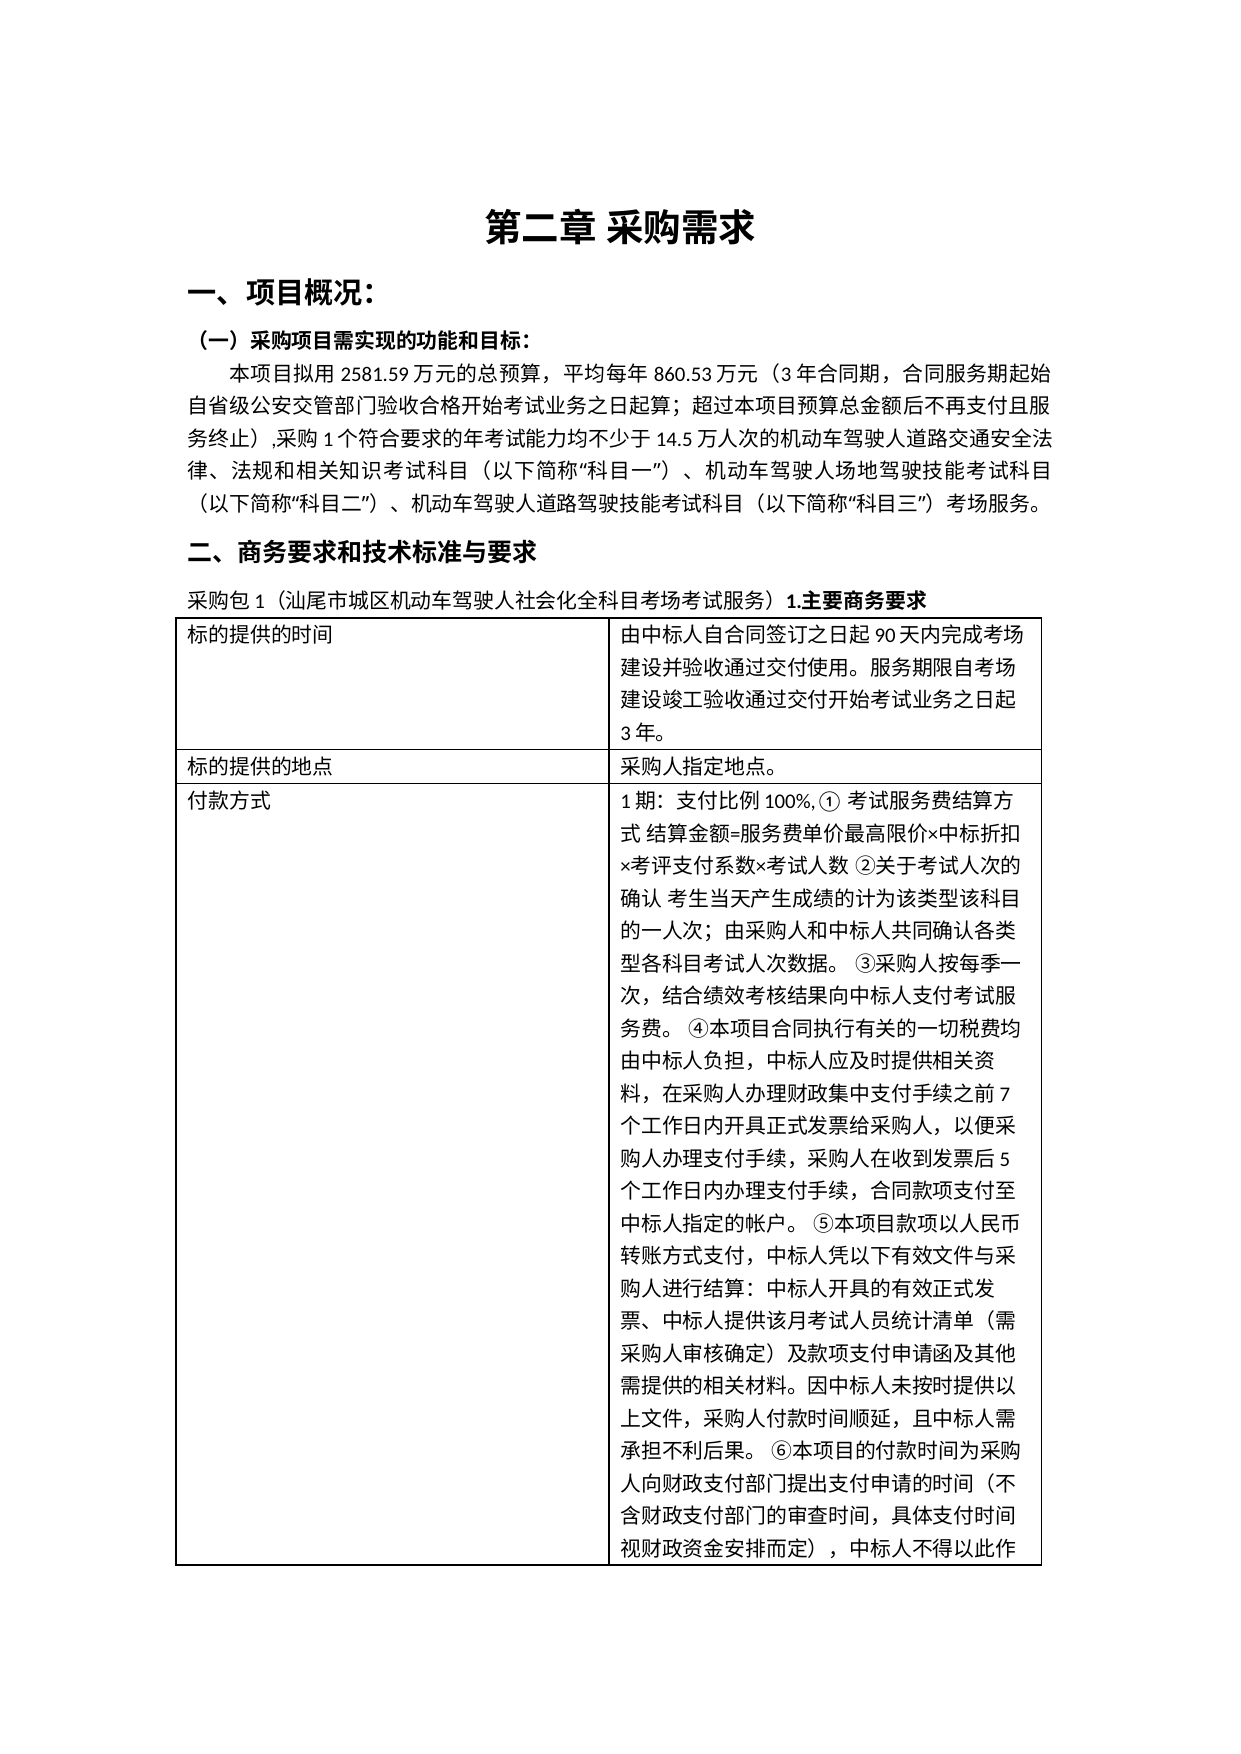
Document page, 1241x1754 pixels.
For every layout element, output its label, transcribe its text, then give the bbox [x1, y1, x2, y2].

text 采购包1（汕尾市城区机动车驾驶人社会化全科目考场考试服务）1.主要商务要求 [187, 584, 1053, 617]
text 一、项目概况： [187, 259, 1053, 324]
text 本项目拟用2581.59万元的总预算，平均每年860.53万元（3年合同期，合同服务期起始自省级公安交管部门验收合格开始考试业务之日起算；超过本项目预算总金额后不再支付且服务终止）,采购1个符合要求的年考试能力均不少于14.5万人次的机动车驾驶人道路交通安全法律、法规和相关知识考试科目（以下简称“科目一”）、机动车驾驶人场地驾驶技能考试科目（以下简称“科目二”）、机动车驾驶人道路驾驶技能考试科目（以下简称“科目三”）考场服务。 [187, 357, 1053, 519]
table_cell 付款方式 [177, 784, 608, 1564]
text （一）采购项目需实现的功能和目标： [187, 324, 1053, 357]
table_header 由中标人自合同签订之日起90天内完成考场建设并验收通过交付使用。服务期限自考场建设竣工验收通过交付开始考试业务之日起3年。 [610, 619, 1041, 748]
table_cell 采购人指定地点。 [610, 750, 1041, 783]
text 第二章 采购需求 [187, 194, 1053, 259]
table_cell 标的提供的地点 [177, 750, 608, 783]
table_header 标的提供的时间 [177, 619, 608, 748]
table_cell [610, 784, 1041, 1564]
text 二、商务要求和技术标准与要求 [187, 519, 1053, 584]
